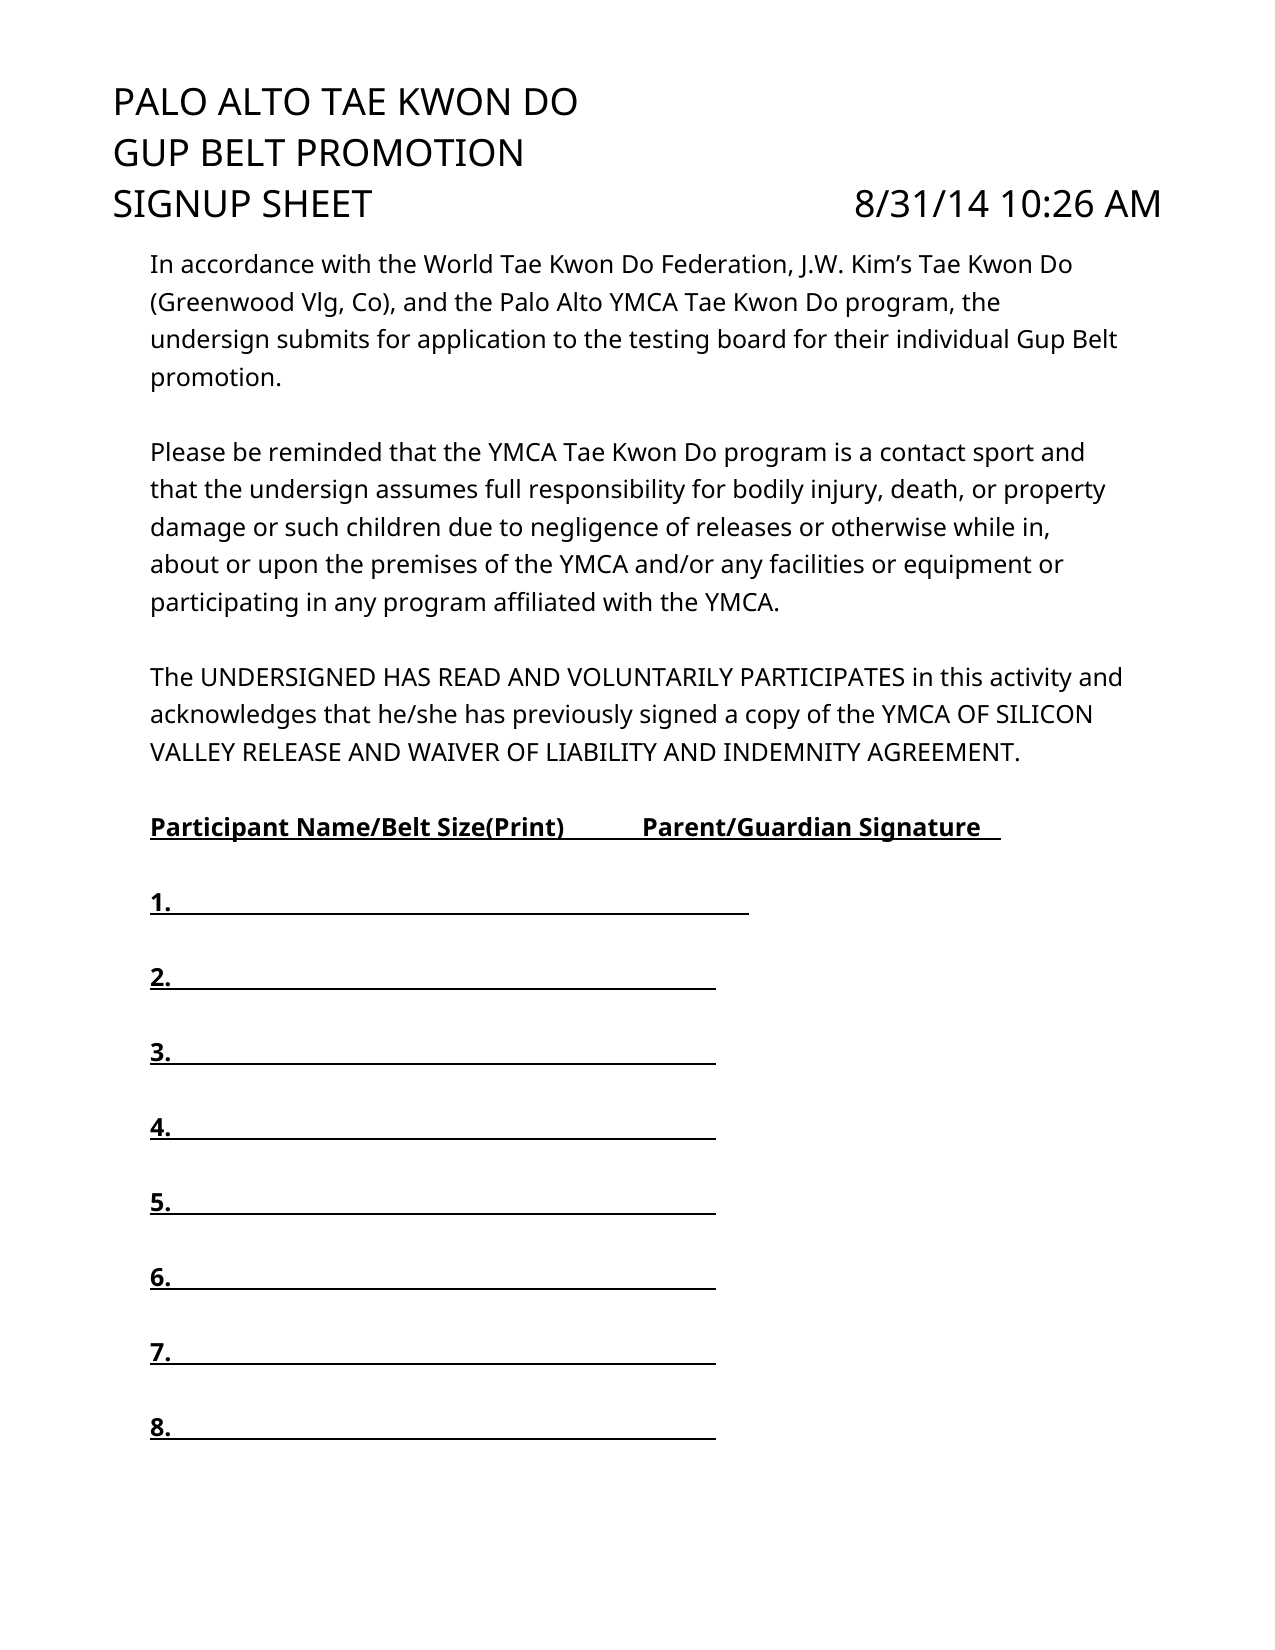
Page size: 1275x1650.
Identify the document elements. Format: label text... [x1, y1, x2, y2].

text Please be reminded that the YMCA Tae Kwon Do program is a contact sport and that the undersign assumes full responsibility for bodily injury, death, or property damage or such children due to negligence of releases or otherwise while in, about or upon the premises of the YMCA and/or any facilities or equipment or participating in any program affiliated with the YMCA. [150, 433, 1125, 620]
text The UNDERSIGNED HAS READ AND VOLUNTARILY PARTICIPATES in this activity and acknowledges that he/she has previously signed a copy of the YMCA OF SILICON VALLEY RELEASE AND WAIVER OF LIABILITY AND INDEMNITY AGREEMENT. [150, 658, 1125, 770]
text 8._____________________________________________________ [150, 1408, 1125, 1445]
text Participant Name/Belt Size(Print) Parent/Guardian Signature [150, 808, 1125, 845]
text 2._____________________________________________________ [150, 958, 1125, 995]
text 1._____________________________________________________ [150, 883, 1125, 920]
text 6._____________________________________________________ [150, 1258, 1125, 1295]
text 3._____________________________________________________ [150, 1033, 1125, 1070]
text 7._____________________________________________________ [150, 1333, 1125, 1370]
text 4._____________________________________________________ [150, 1108, 1125, 1145]
text 5._____________________________________________________ [150, 1183, 1125, 1220]
text In accordance with the World Tae Kwon Do Federation, J.W. Kim’s Tae Kwon Do (Greenwood Vlg, Co), and the Palo Alto YMCA Tae Kwon Do program, the undersign submits for application to the testing board for their individual Gup Belt promotion. [150, 245, 1125, 395]
